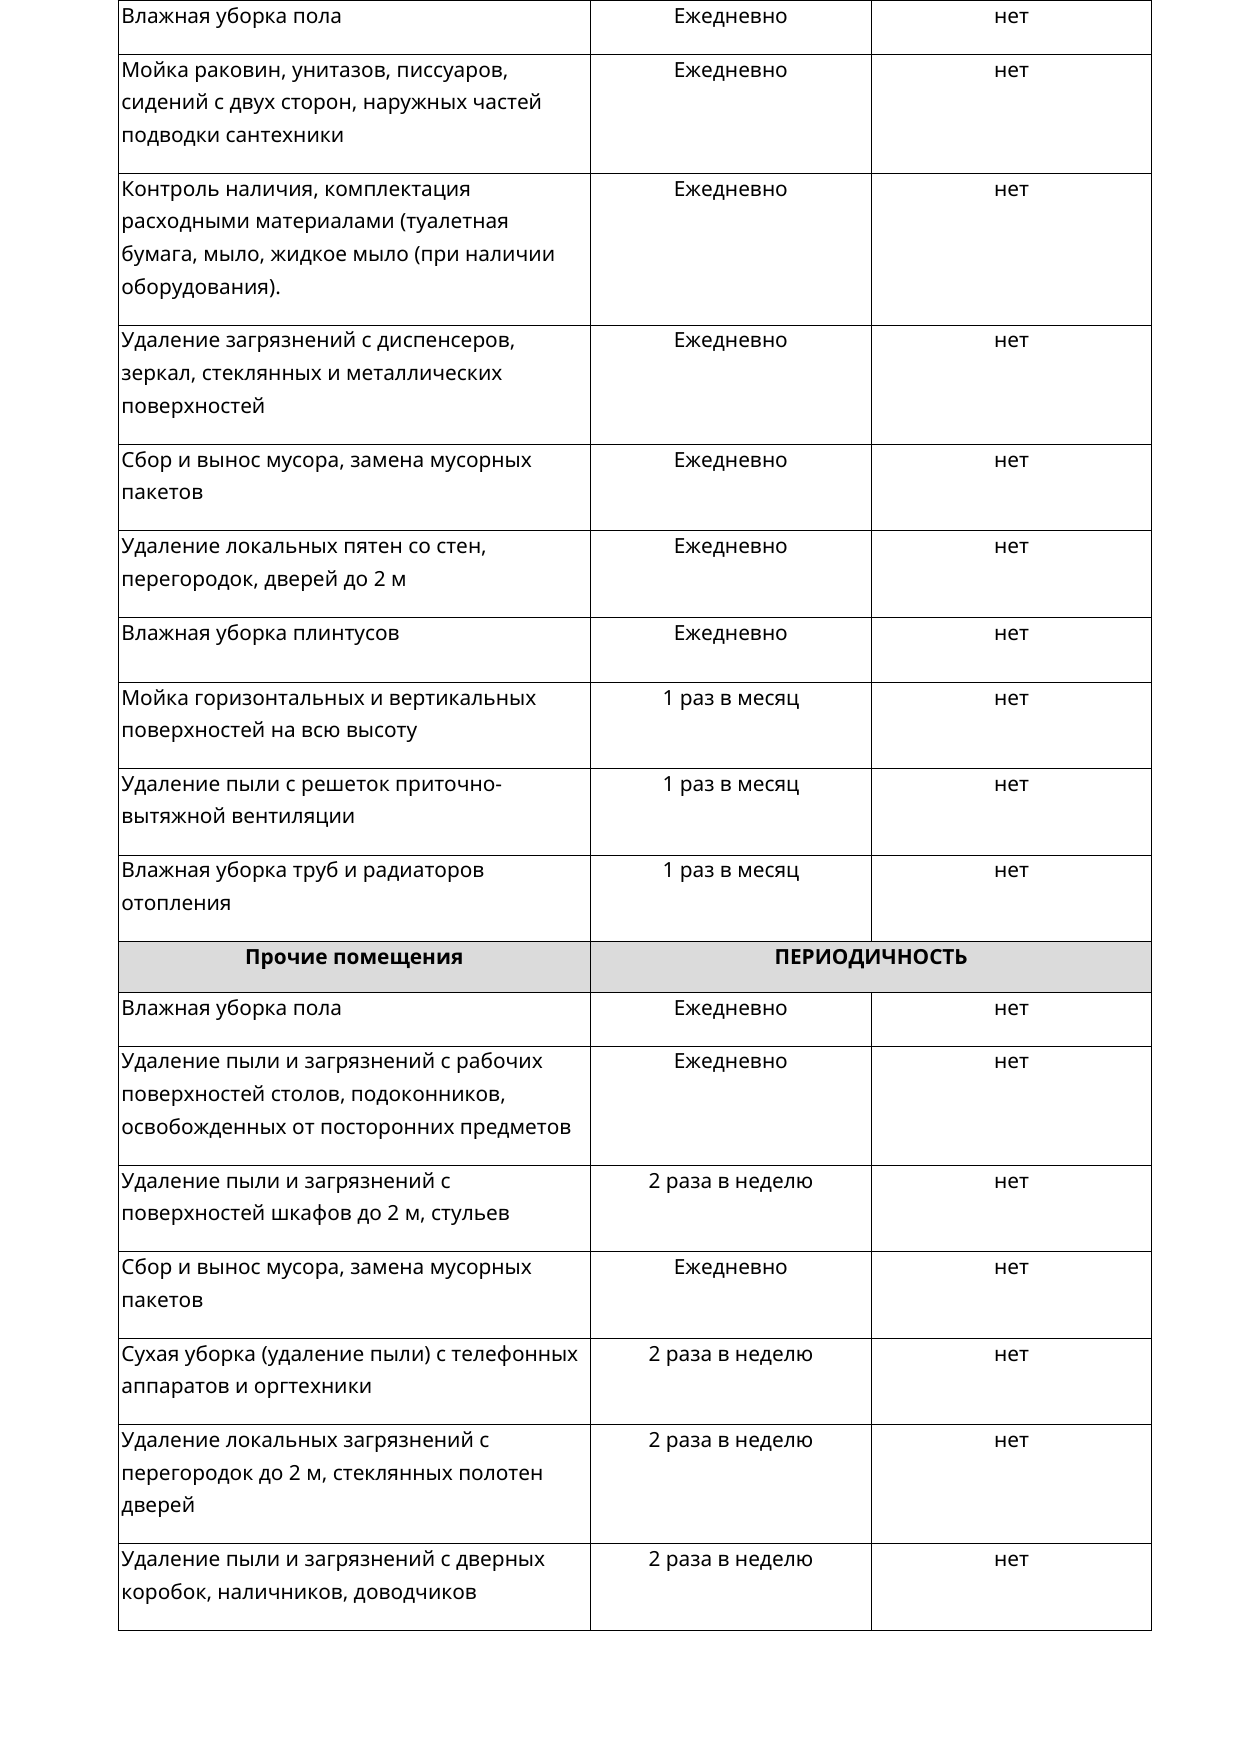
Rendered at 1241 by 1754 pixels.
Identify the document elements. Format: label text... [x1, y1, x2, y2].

table_cell нет [872, 1544, 1151, 1629]
table_cell нет [872, 856, 1151, 941]
table_cell нет [872, 993, 1151, 1046]
table_cell Контроль наличия, комплектация расходными материалами (туалетная бумага, мыло, жидкое мыло (при наличии оборудования). [119, 174, 590, 324]
table_cell 2 раза в неделю [591, 1425, 871, 1543]
table_cell Сбор и вынос мусора, замена мусорных пакетов [119, 1252, 590, 1338]
table_cell Мойка раковин, унитазов, писсуаров, сидений с двух сторон, наружных частей подводки сантехники [119, 55, 590, 173]
table_cell Ежедневно [591, 531, 871, 617]
table_cell нет [872, 55, 1151, 173]
table_cell нет [872, 1, 1151, 54]
table_cell Мойка горизонтальных и вертикальных поверхностей на всю высоту [119, 683, 590, 768]
table_cell Удаление загрязнений с диспенсеров, зеркал, стеклянных и металлических поверхностей [119, 326, 590, 444]
table_cell Ежедневно [591, 326, 871, 444]
table_cell Удаление локальных загрязнений с перегородок до 2 м, стеклянных полотен дверей [119, 1425, 590, 1543]
table_cell 2 раза в неделю [591, 1166, 871, 1251]
table_cell Удаление пыли и загрязнений с поверхностей шкафов до 2 м, стульев [119, 1166, 590, 1251]
table_cell нет [872, 1047, 1151, 1165]
table_cell ПЕРИОДИЧНОСТЬ [591, 942, 1151, 992]
table_cell 1 раз в месяц [591, 769, 871, 854]
table_cell Прочие помещения [119, 942, 590, 992]
table_cell Сухая уборка (удаление пыли) с телефонных аппаратов и оргтехники [119, 1339, 590, 1424]
table_cell Ежедневно [591, 618, 871, 682]
table_cell Удаление локальных пятен со стен, перегородок, дверей до 2 м [119, 531, 590, 617]
table_cell нет [872, 326, 1151, 444]
table_cell Влажная уборка плинтусов [119, 618, 590, 682]
table_cell Влажная уборка труб и радиаторов отопления [119, 856, 590, 941]
table_cell нет [872, 1166, 1151, 1251]
table_cell нет [872, 531, 1151, 617]
table_cell 1 раз в месяц [591, 683, 871, 768]
table_cell 2 раза в неделю [591, 1339, 871, 1424]
table_cell нет [872, 445, 1151, 530]
table_cell Удаление пыли с решеток приточно-вытяжной вентиляции [119, 769, 590, 854]
table_cell Ежедневно [591, 993, 871, 1046]
table_cell нет [872, 683, 1151, 768]
table_cell Ежедневно [591, 1, 871, 54]
table_cell 2 раза в неделю [591, 1544, 871, 1629]
table_cell Ежедневно [591, 445, 871, 530]
table_cell Ежедневно [591, 1252, 871, 1338]
table_cell нет [872, 1339, 1151, 1424]
table_cell Влажная уборка пола [119, 1, 590, 54]
table_cell Сбор и вынос мусора, замена мусорных пакетов [119, 445, 590, 530]
table_cell Удаление пыли и загрязнений с рабочих поверхностей столов, подоконников, освобожденных от посторонних предметов [119, 1047, 590, 1165]
table_cell Ежедневно [591, 1047, 871, 1165]
table_cell нет [872, 769, 1151, 854]
table_cell нет [872, 174, 1151, 324]
table_cell 1 раз в месяц [591, 856, 871, 941]
table_cell нет [872, 618, 1151, 682]
table_cell Ежедневно [591, 174, 871, 324]
table_cell Ежедневно [591, 55, 871, 173]
table_cell нет [872, 1252, 1151, 1338]
table_cell нет [872, 1425, 1151, 1543]
table_cell Удаление пыли и загрязнений с дверных коробок, наличников, доводчиков [119, 1544, 590, 1629]
table_cell Влажная уборка пола [119, 993, 590, 1046]
